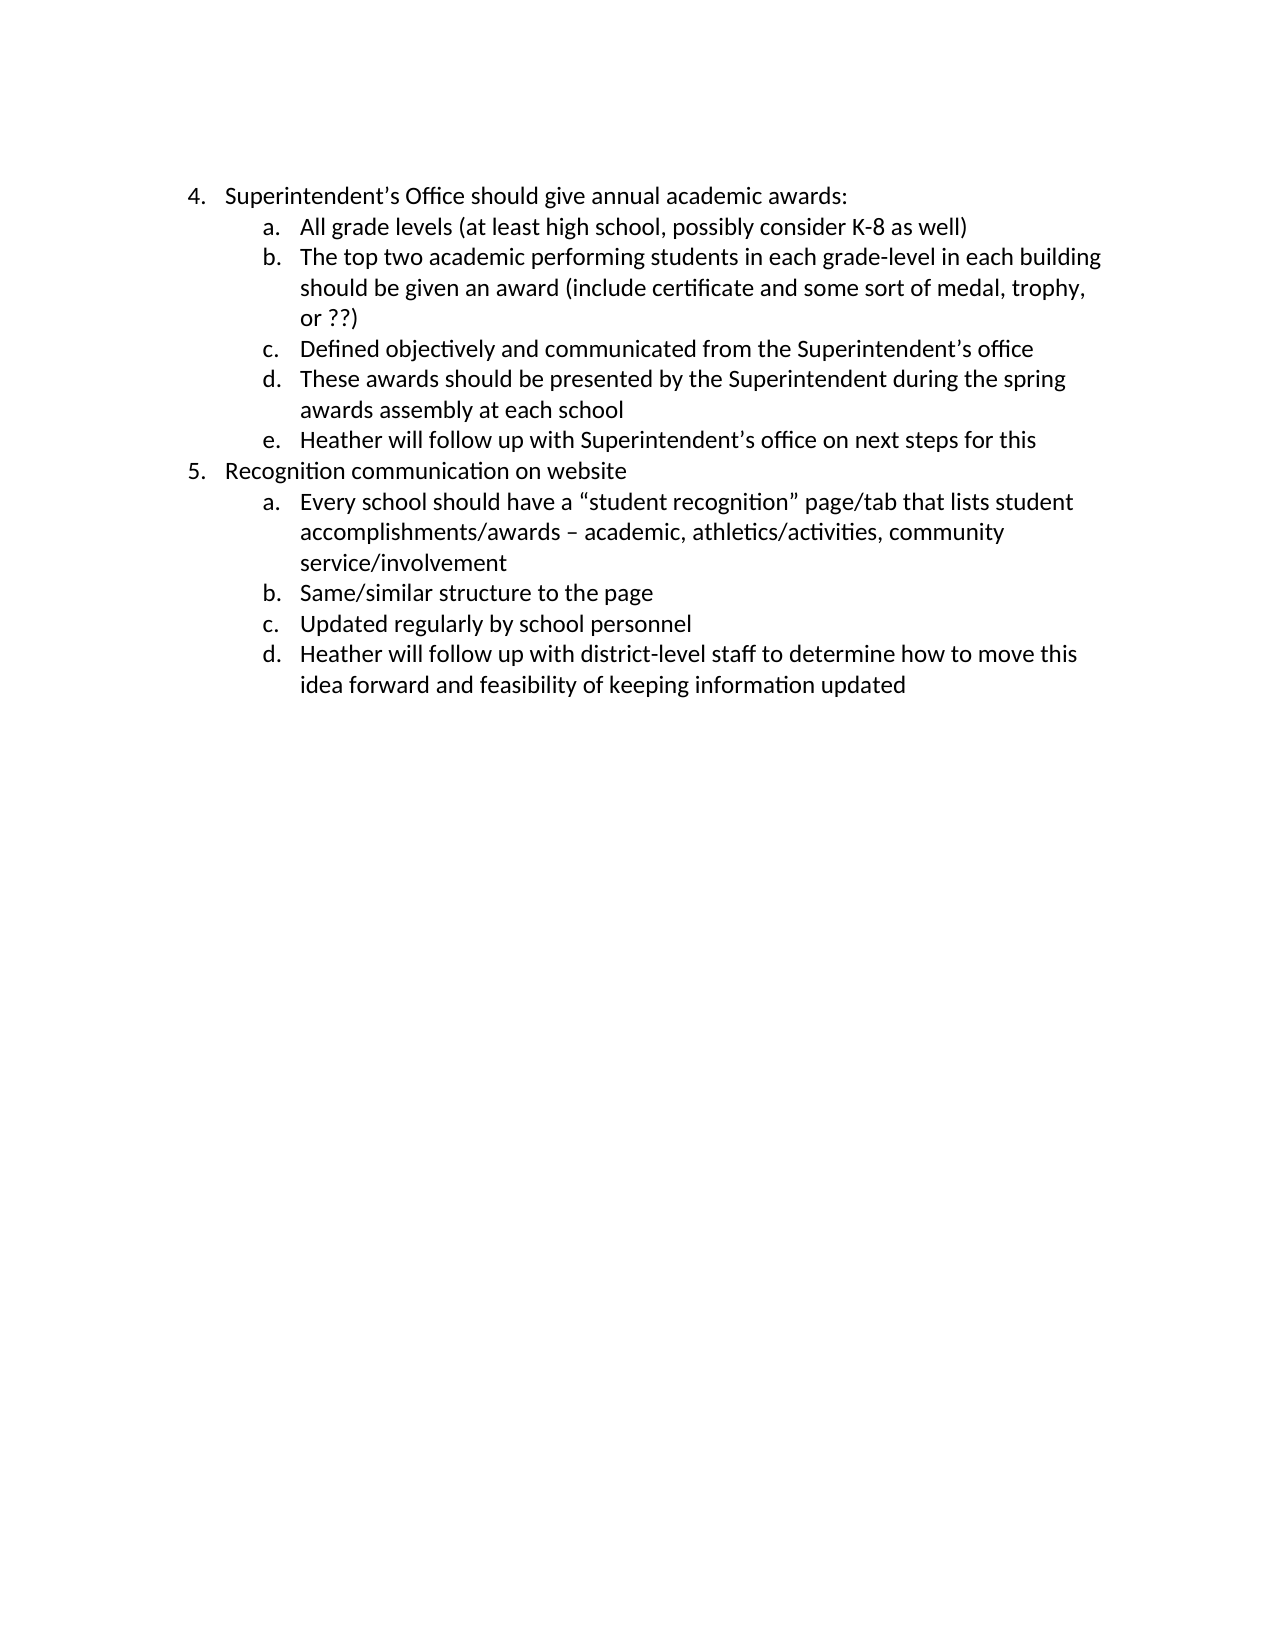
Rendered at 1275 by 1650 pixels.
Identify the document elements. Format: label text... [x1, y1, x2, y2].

list Heather will follow up with district-level staff to determine how to move this idea forward and feasibility of keeping information updated [262, 638, 1125, 699]
list Updated regularly by school personnel [262, 608, 1125, 638]
list These awards should be presented by the Superintendent during the spring awards assembly at each school [262, 364, 1125, 425]
list Superintendent’s Office should give annual academic awards: [187, 181, 1125, 211]
list Every school should have a “student recognition” page/tab that lists student accomplishments/awards – academic, athletics/activities, community service/involvement [262, 486, 1125, 577]
list Same/similar structure to the page [262, 577, 1125, 608]
list The top two academic performing students in each grade-level in each building should be given an award (include certificate and some sort of medal, trophy, or ??) [262, 242, 1125, 333]
list Heather will follow up with Superintendent’s office on next steps for this [262, 425, 1125, 455]
list Defined objectively and communicated from the Superintendent’s office [262, 333, 1125, 364]
list Recognition communication on website [187, 455, 1125, 486]
list All grade levels (at least high school, possibly consider K-8 as well) [262, 211, 1125, 242]
